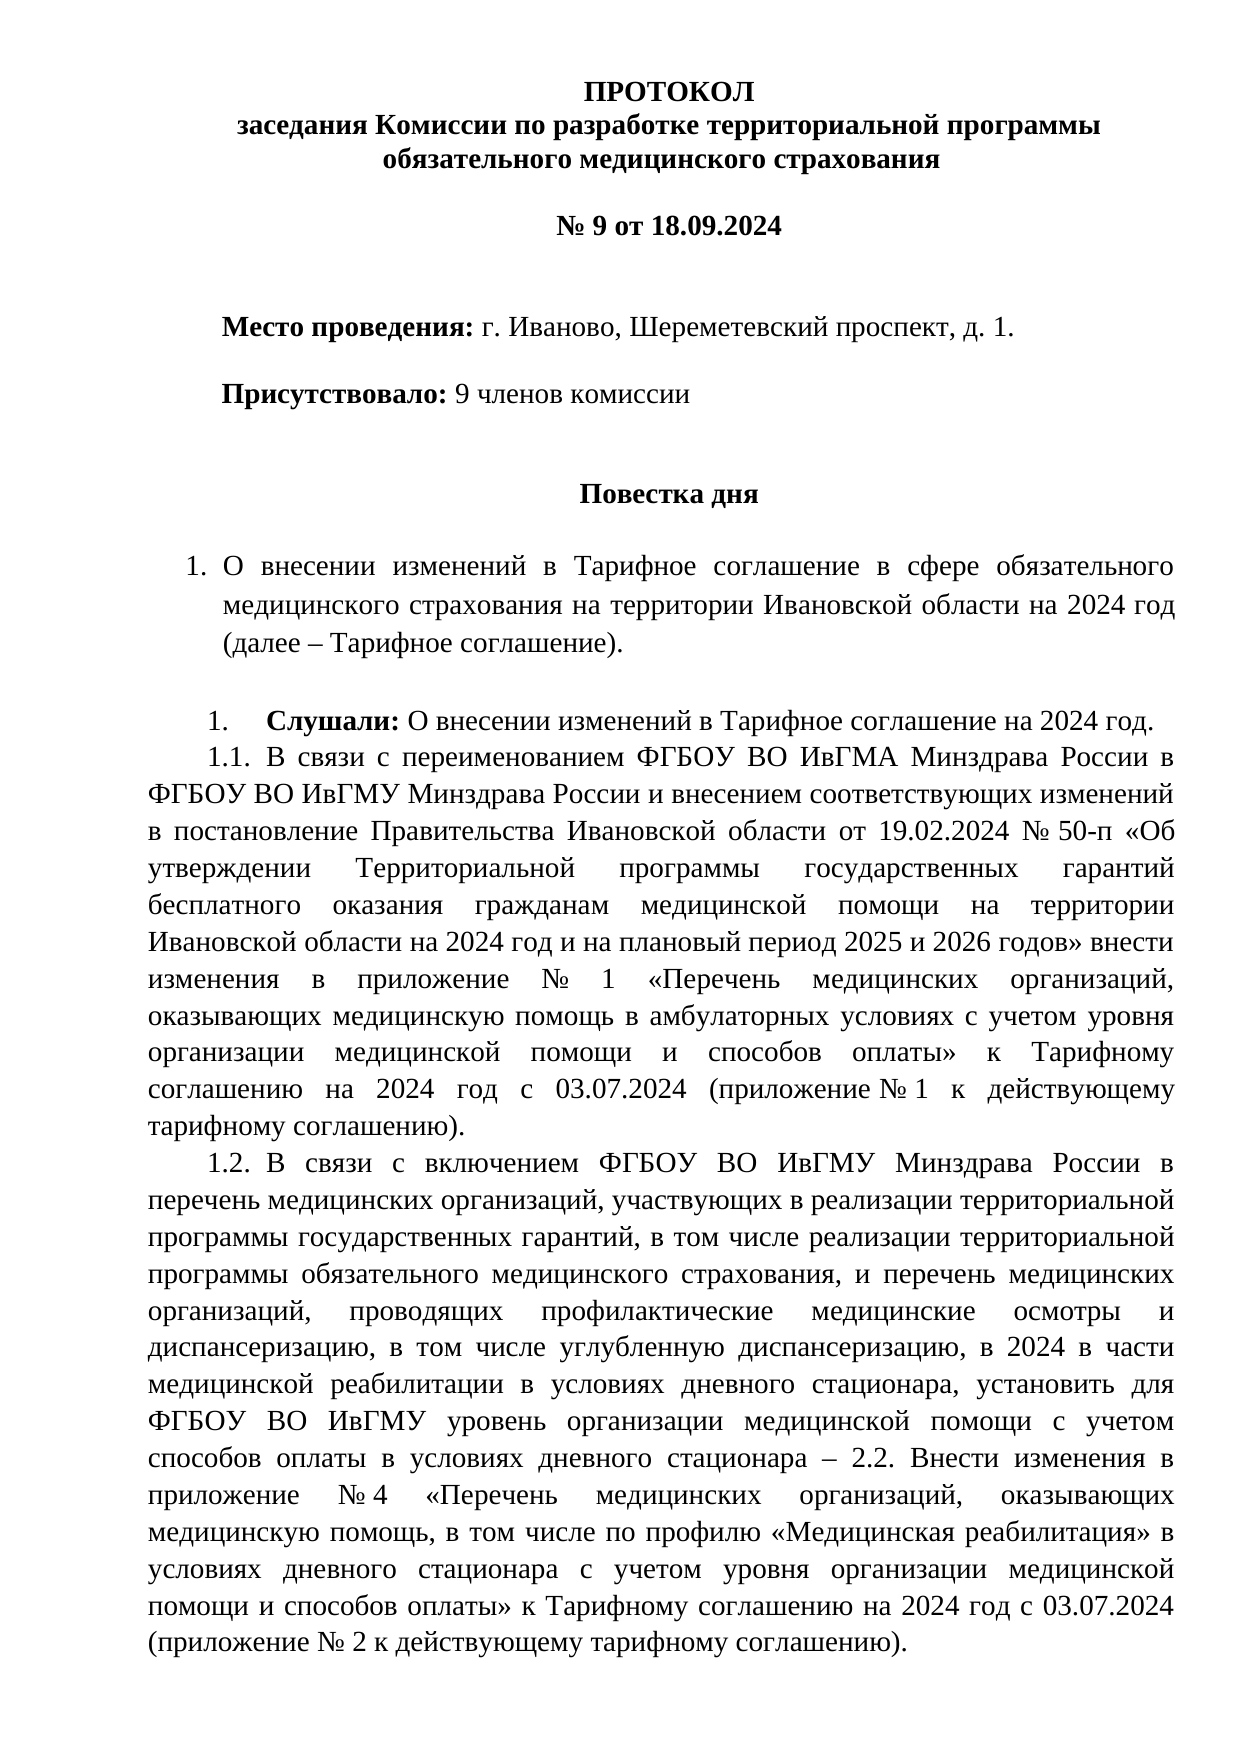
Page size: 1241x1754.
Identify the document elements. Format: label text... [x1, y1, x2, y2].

list О внесении изменений в Тарифное соглашение в сфере обязательного медицинского страхования на территории Ивановской области на 2024 год (далее – Тарифное соглашение). [185, 548, 1175, 659]
text ПРОТОКОЛ [148, 74, 1190, 107]
list Слушали: О внесении изменений в Тарифное соглашение на 2024 год. [148, 703, 1175, 736]
text заседания Комиссии по разработке территориальной программы [148, 107, 1190, 141]
list В связи с включением ФГБОУ ВО ИвГМУ Минздрава России в перечень медицинских организаций, участвующих в реализации территориальной программы государственных гарантий, в том числе реализации территориальной программы обязательного медицинского страхования, и перечень медицинских организаций, проводящих профилактические медицинские осмотры и диспансеризацию, в том числе углубленную диспансеризацию, в 2024 в части медицинской реабилитации в условиях дневного стационара, установить для ФГБОУ ВО ИвГМУ уровень организации медицинской помощи с учетом способов оплаты в условиях дневного стационара – 2.2. Внести изменения в приложение № 4 «Перечень медицинских организаций, оказывающих медицинскую помощь, в том числе по профилю «Медицинская реабилитация» в условиях дневного стационара с учетом уровня организации медицинской помощи и способов оплаты» к Тарифному соглашению на 2024 год с 03.07.2024 (приложение № 2 к действующему тарифному соглашению). [148, 1145, 1175, 1658]
text Повестка дня [148, 476, 1190, 510]
text № 9 от 18.09.2024 [148, 208, 1190, 242]
list В связи с переименованием ФГБОУ ВО ИвГМА Минздрава России в ФГБОУ ВО ИвГМУ Минздрава России и внесением соответствующих изменений в постановление Правительства Ивановской области от 19.02.2024 № 50-п «Об утверждении Территориальной программы государственных гарантий бесплатного оказания гражданам медицинской помощи на территории Ивановской области на 2024 год и на плановый период 2025 и 2026 годов» внести изменения в приложение № 1 «Перечень медицинских организаций, оказывающих медицинскую помощь в амбулаторных условиях с учетом уровня организации медицинской помощи и способов оплаты» к Тарифному соглашению на 2024 год с 03.07.2024 (приложение № 1 к действующему тарифному соглашению). [148, 739, 1175, 1142]
text Присутствовало: 9 членов комиссии [148, 376, 1190, 409]
text обязательного медицинского страхования [133, 141, 1190, 174]
text Место проведения: г. Иваново, Шереметевский проспект, д. 1. [148, 309, 1190, 342]
